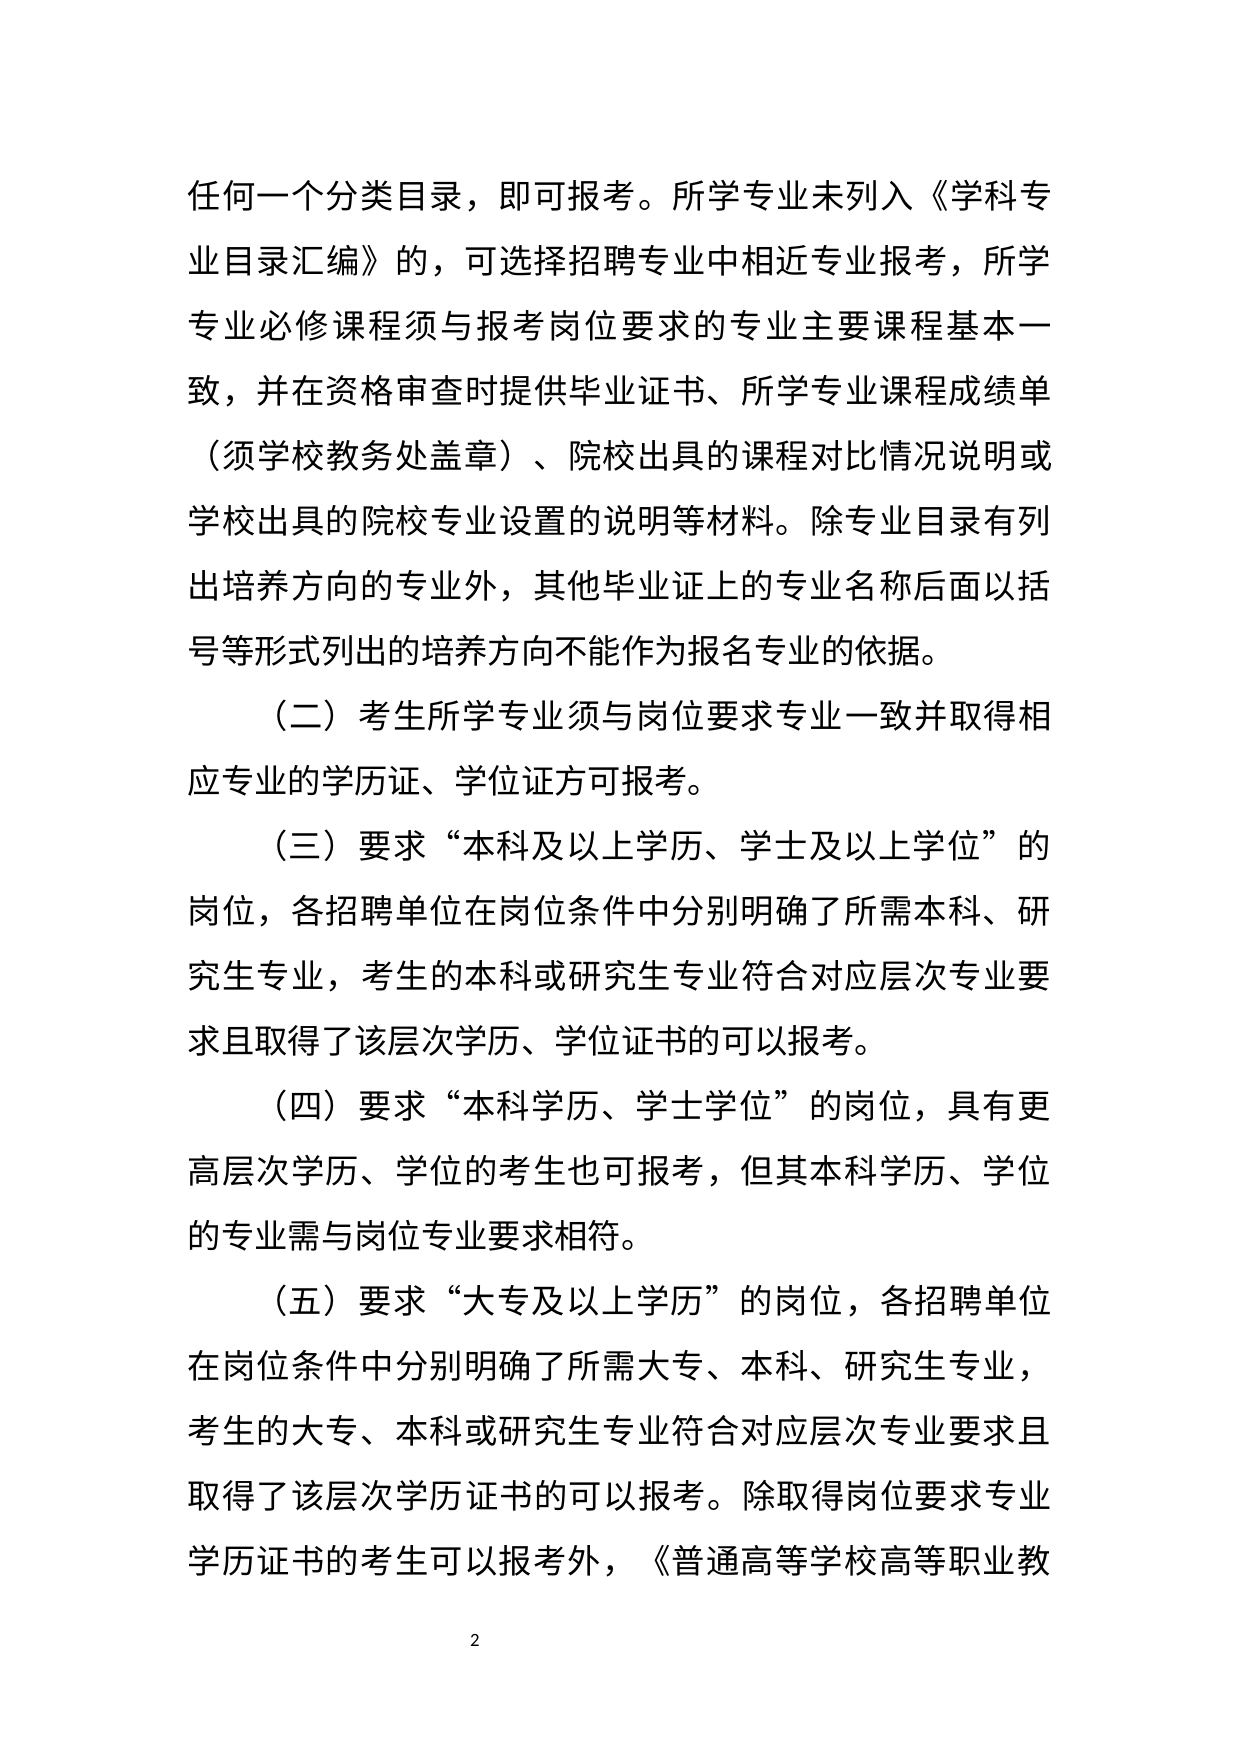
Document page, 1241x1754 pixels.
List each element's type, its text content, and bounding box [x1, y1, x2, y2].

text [187, 162, 1053, 682]
text （二）考生所学专业须与岗位要求专业一致并取得相应专业的学历证、学位证方可报考。 [187, 682, 1053, 812]
text （三）要求“本科及以上学历、学士及以上学位”的岗位，各招聘单位在岗位条件中分别明确了所需本科、研究生专业，考生的本科或研究生专业符合对应层次专业要求且取得了该层次学历、学位证书的可以报考。 [187, 812, 1053, 1072]
text （四）要求“本科学历、学士学位”的岗位，具有更高层次学历、学位的考生也可报考，但其本科学历、学位的专业需与岗位专业要求相符。 [187, 1072, 1053, 1267]
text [187, 1267, 1053, 1592]
